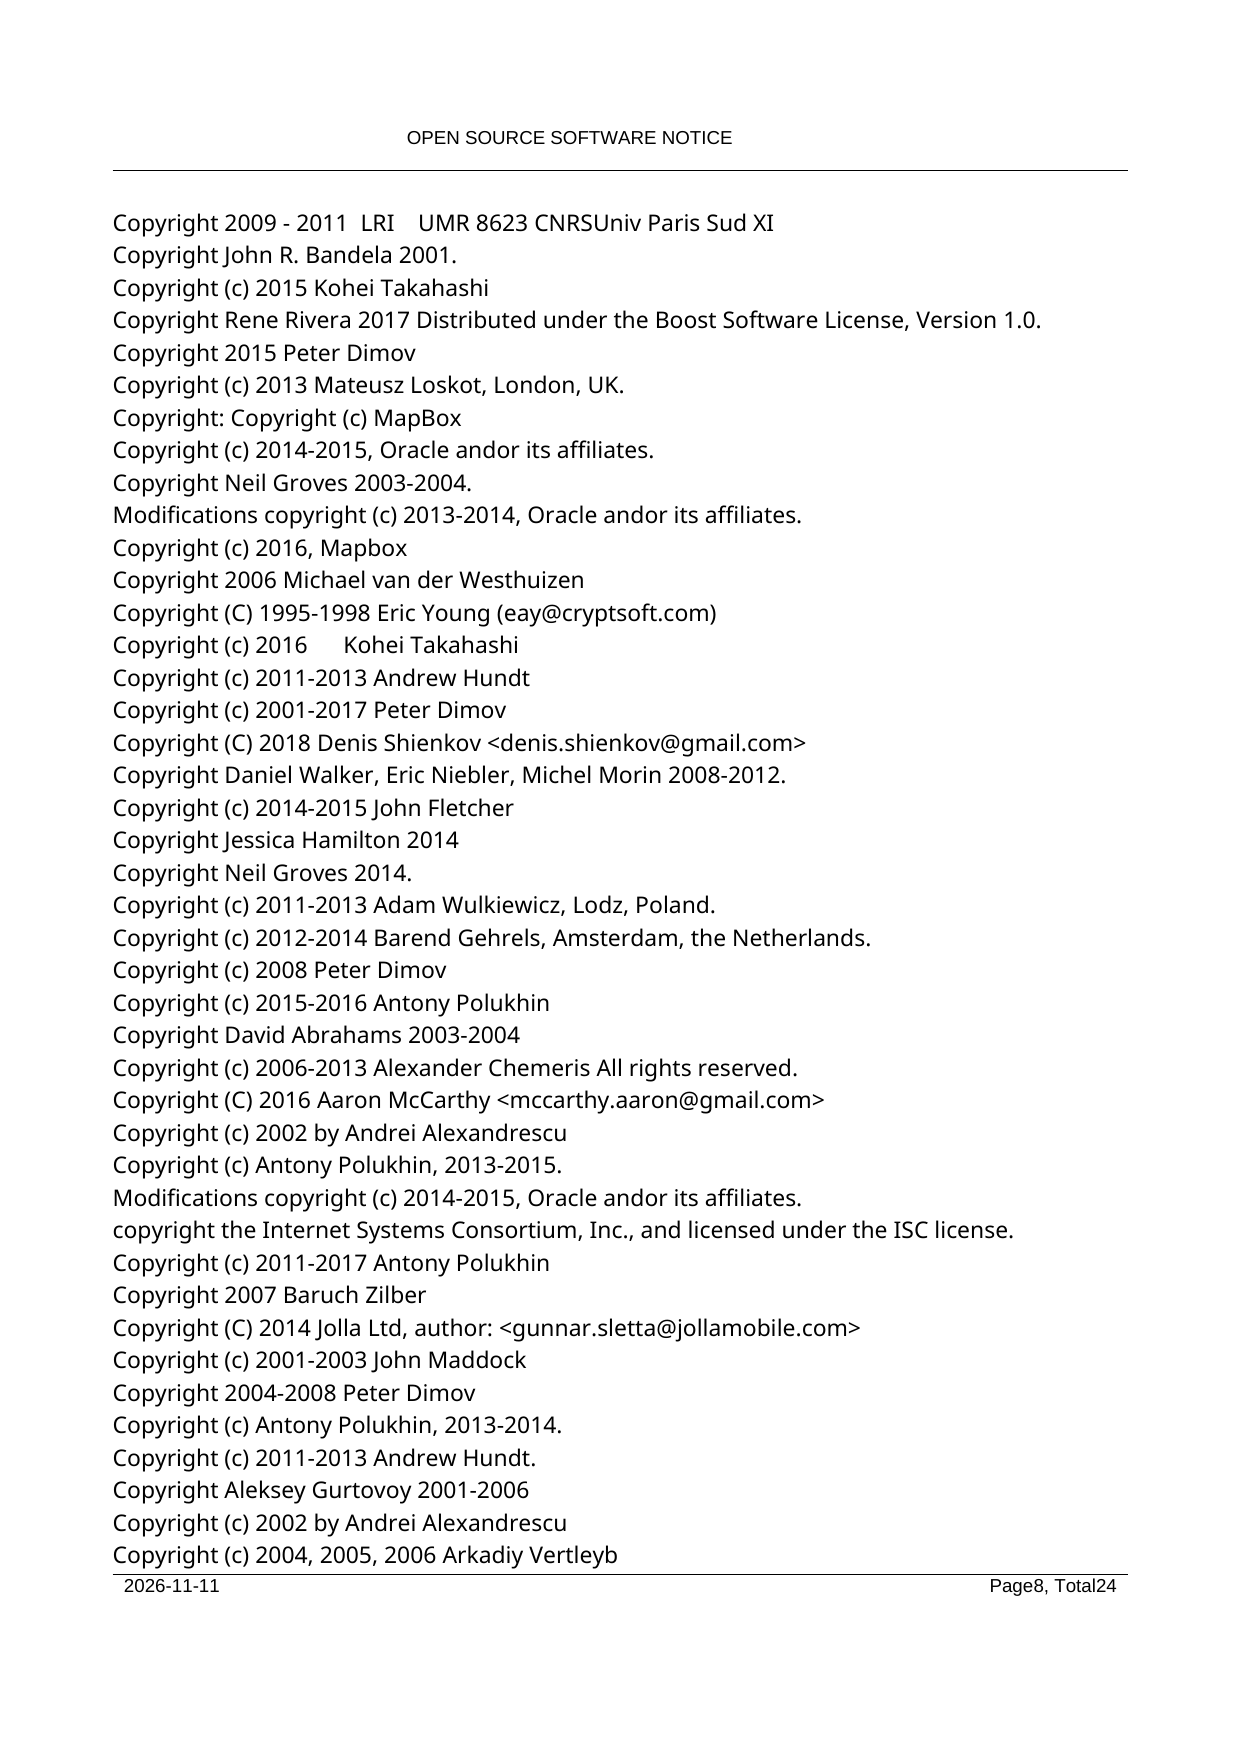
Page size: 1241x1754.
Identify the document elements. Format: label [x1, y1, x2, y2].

text [112, 206, 1128, 1571]
